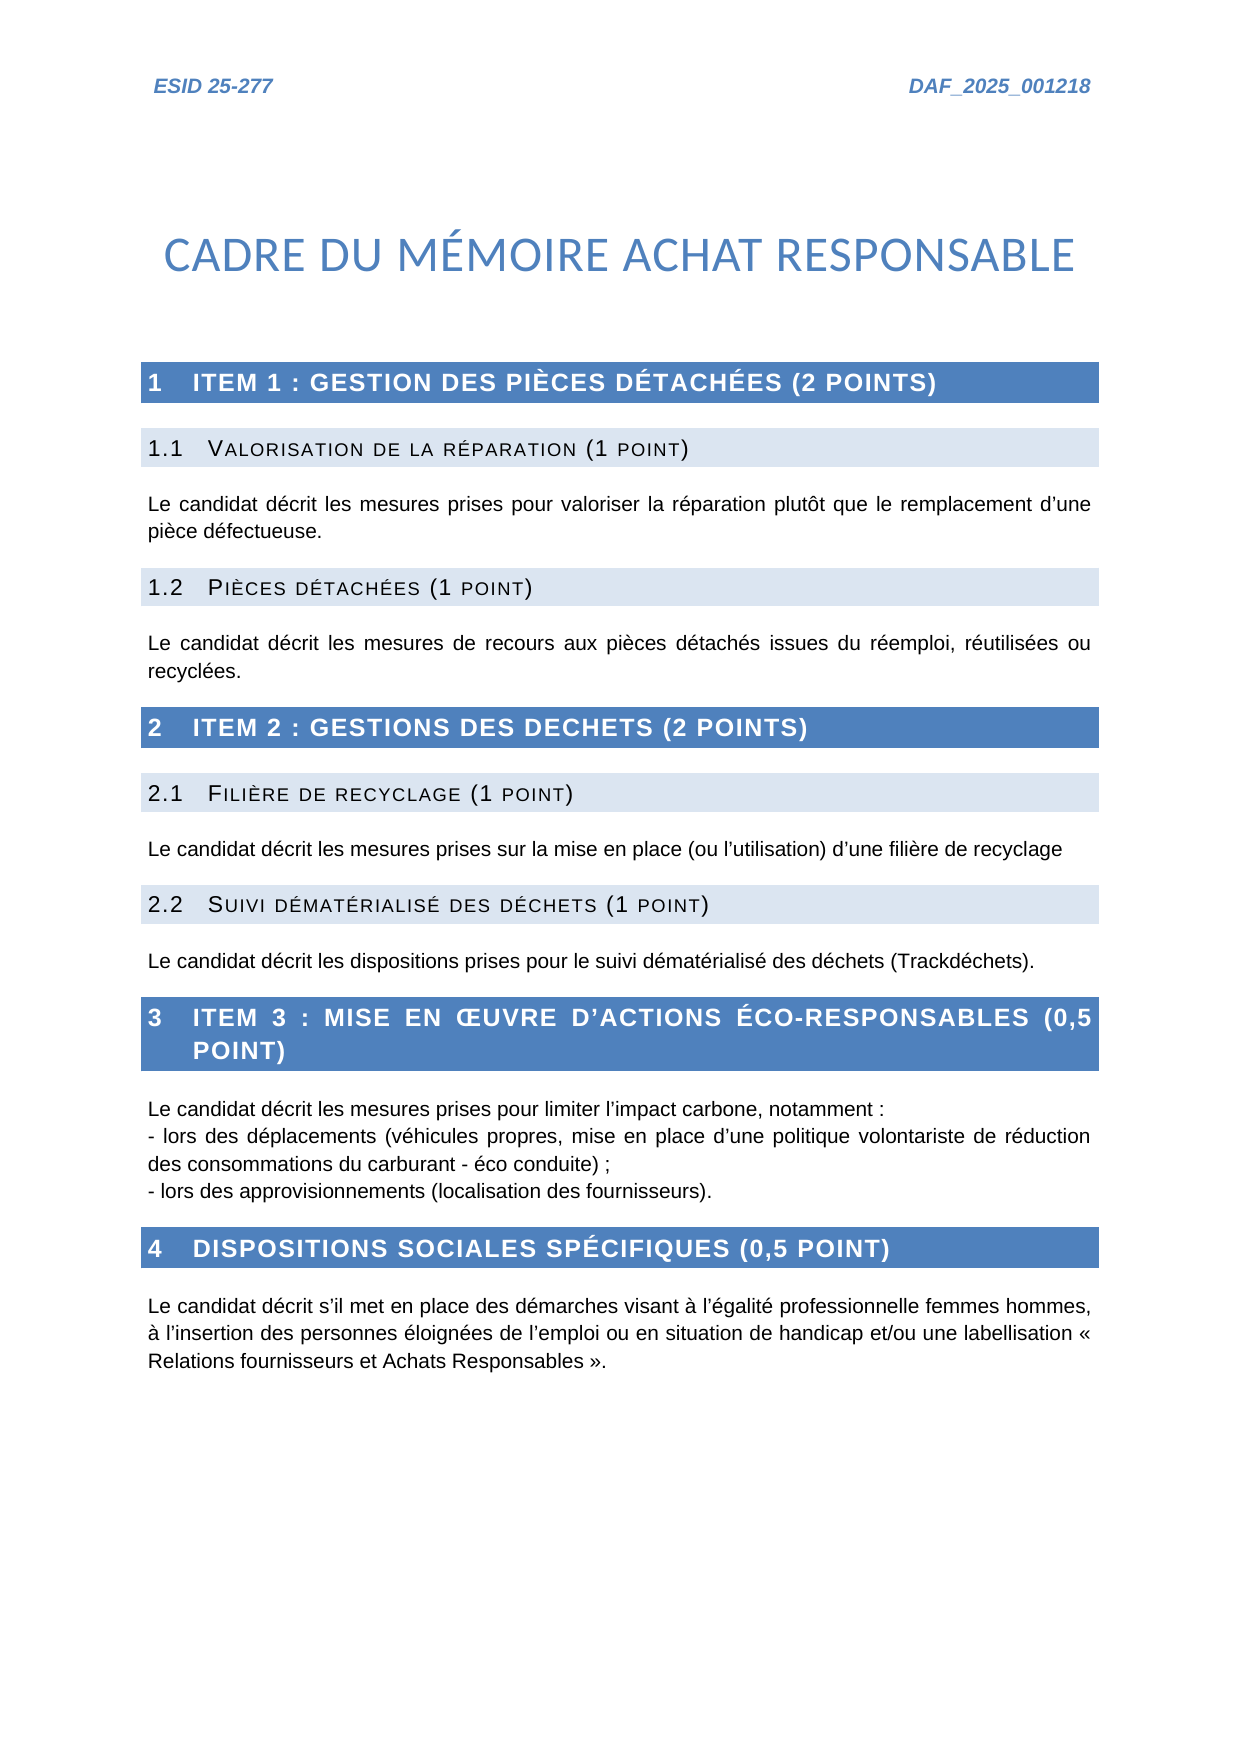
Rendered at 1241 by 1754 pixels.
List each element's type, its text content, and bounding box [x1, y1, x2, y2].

text Le candidat décrit les mesures prises sur la mise en place (ou l’utilisation) d’une filière de recyclage [148, 837, 1093, 861]
text Le candidat décrit les mesures prises pour valoriser la réparation plutôt que le remplacement d’une pièce défectueuse. [148, 492, 1093, 543]
title Cadre du mémoire achat responsable [148, 223, 1093, 284]
subtitle Dispositions sociales spécifiques (0,5 point) [148, 1234, 1093, 1262]
subtitle Valorisation de la réparation (1 point) [148, 435, 1093, 461]
subtitle Item 3 : Mise en œuvre d’actions éco-responsables (0,5 point) [148, 1003, 1093, 1065]
subtitle ITEM 1 : Gestion des pièces détachées (2 points) [148, 368, 1093, 397]
subtitle Filière de recyclage (1 point) [148, 780, 1093, 806]
text - lors des approvisionnements (localisation des fournisseurs). [148, 1179, 1093, 1203]
text Le candidat décrit s’il met en place des démarches visant à l’égalité professionnelle femmes hommes, à l’insertion des personnes éloignées de l’emploi ou en situation de handicap et/ou une labellisation « Relations fournisseurs et Achats Responsables ». [148, 1294, 1093, 1373]
subtitle Pièces détachées (1 point) [148, 574, 1093, 600]
subtitle Suivi dématérialisé des déchets (1 point) [148, 891, 1093, 918]
subtitle ITEM 2 : Gestions des dechets (2 points) [148, 713, 1093, 742]
text Le candidat décrit les dispositions prises pour le suivi dématérialisé des déchets (Trackdéchets). [148, 949, 1093, 973]
text Le candidat décrit les mesures prises pour limiter l’impact carbone, notamment : [148, 1096, 1093, 1120]
text - lors des déplacements (véhicules propres, mise en place d’une politique volontariste de réduction des consommations du carburant - éco conduite) ; [148, 1124, 1093, 1175]
text Le candidat décrit les mesures de recours aux pièces détachés issues du réemploi, réutilisées ou recyclées. [148, 631, 1093, 683]
